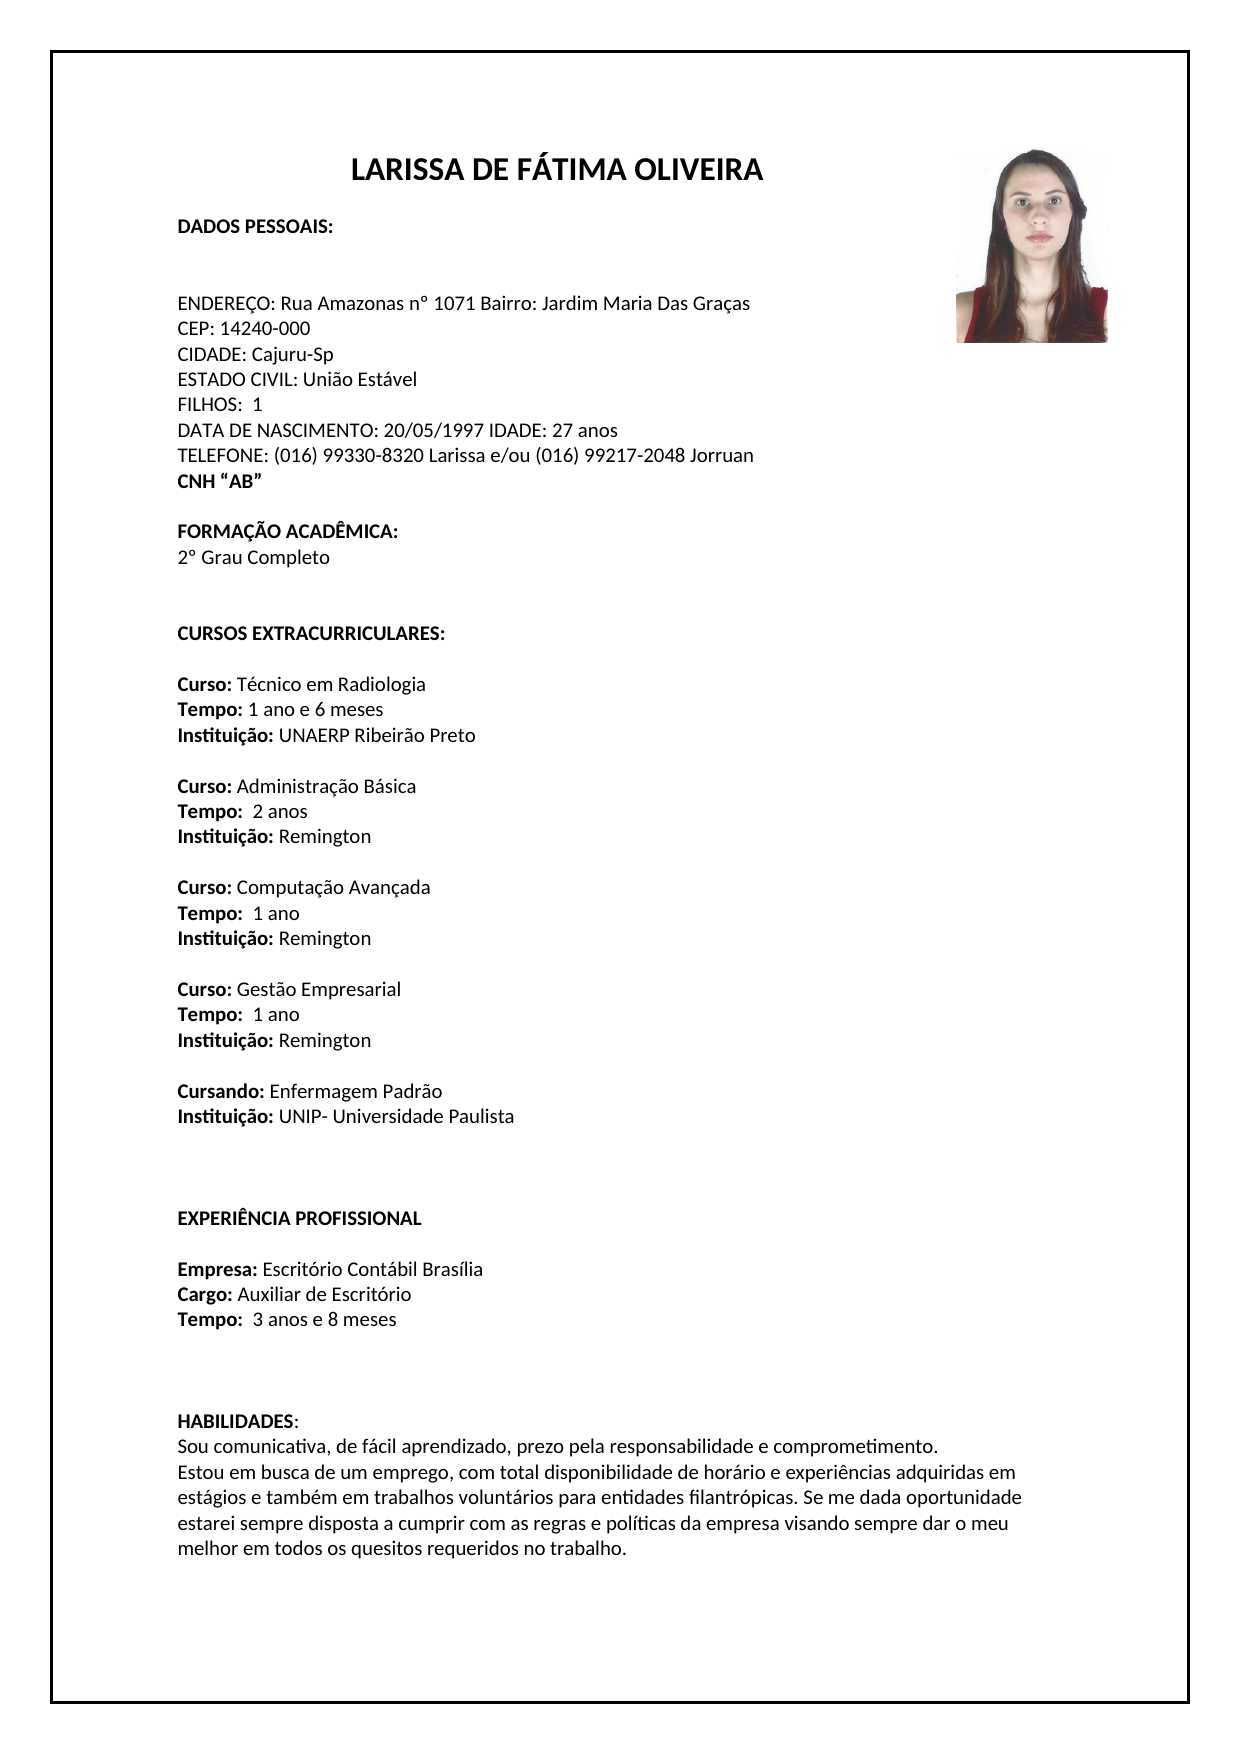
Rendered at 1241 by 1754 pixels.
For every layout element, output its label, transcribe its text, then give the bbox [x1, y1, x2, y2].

text CNH “AB” [177, 468, 1063, 493]
text EXPERIÊNCIA PROFISSIONAL [177, 1205, 1063, 1230]
text Sou comunicativa, de fácil aprendizado, prezo pela responsabilidade e comprometimento. [177, 1434, 1063, 1459]
text FILHOS: 1 [177, 392, 1063, 417]
text Instituição: Remington [177, 824, 1063, 849]
picture [956, 147, 1109, 343]
text Empresa: Escritório Contábil Brasília [177, 1256, 1063, 1281]
text Tempo: 1 ano e 6 meses [177, 697, 1063, 722]
text Curso: Administração Básica [177, 773, 1063, 798]
text ENDEREÇO: Rua Amazonas nº 1071 Bairro: Jardim Maria Das Graças [177, 290, 956, 315]
text Estou em busca de um emprego, com total disponibilidade de horário e experiências adquiridas em estágios e também em trabalhos voluntários para entidades filantrópicas. Se me dada oportunidade estarei sempre disposta a cumprir com as regras e políticas da empresa visando sempre dar o meu melhor em todos os quesitos requeridos no trabalho. [177, 1459, 1063, 1561]
text TELEFONE: (016) 99330-8320 Larissa e/ou (016) 99217-2048 Jorruan [177, 442, 1063, 468]
text Cursando: Enfermagem Padrão [177, 1078, 1063, 1103]
text Curso: Gestão Empresarial [177, 976, 1063, 1002]
text DADOS PESSOAIS: [177, 214, 956, 239]
text CURSOS EXTRACURRICULARES: [177, 620, 1063, 646]
text DATA DE NASCIMENTO: 20/05/1997 IDADE: 27 anos [177, 417, 1063, 442]
text LARISSA DE FÁTIMA OLIVEIRA [177, 148, 956, 188]
text 2º Grau Completo [177, 544, 1063, 569]
text CIDADE: Cajuru-Sp [177, 341, 1063, 366]
text Tempo: 3 anos e 8 meses [177, 1307, 1063, 1332]
text Tempo: 1 ano [177, 900, 1063, 925]
text ESTADO CIVIL: União Estável [177, 366, 1063, 392]
text Curso: Técnico em Radiologia [177, 671, 1063, 697]
text Instituição: Remington [177, 1027, 1063, 1052]
text Instituição: UNIP- Universidade Paulista [177, 1103, 1063, 1129]
text HABILIDADES: [177, 1408, 1063, 1434]
text Cargo: Auxiliar de Escritório [177, 1281, 1063, 1307]
text Curso: Computação Avançada [177, 874, 1063, 900]
text FORMAÇÃO ACADÊMICA: [177, 519, 1063, 544]
text Tempo: 2 anos [177, 798, 1063, 824]
text CEP: 14240-000 [177, 315, 956, 341]
text Tempo: 1 ano [177, 1002, 1063, 1027]
text Instituição: Remington [177, 925, 1063, 951]
text Instituição: UNAERP Ribeirão Preto [177, 722, 1063, 747]
